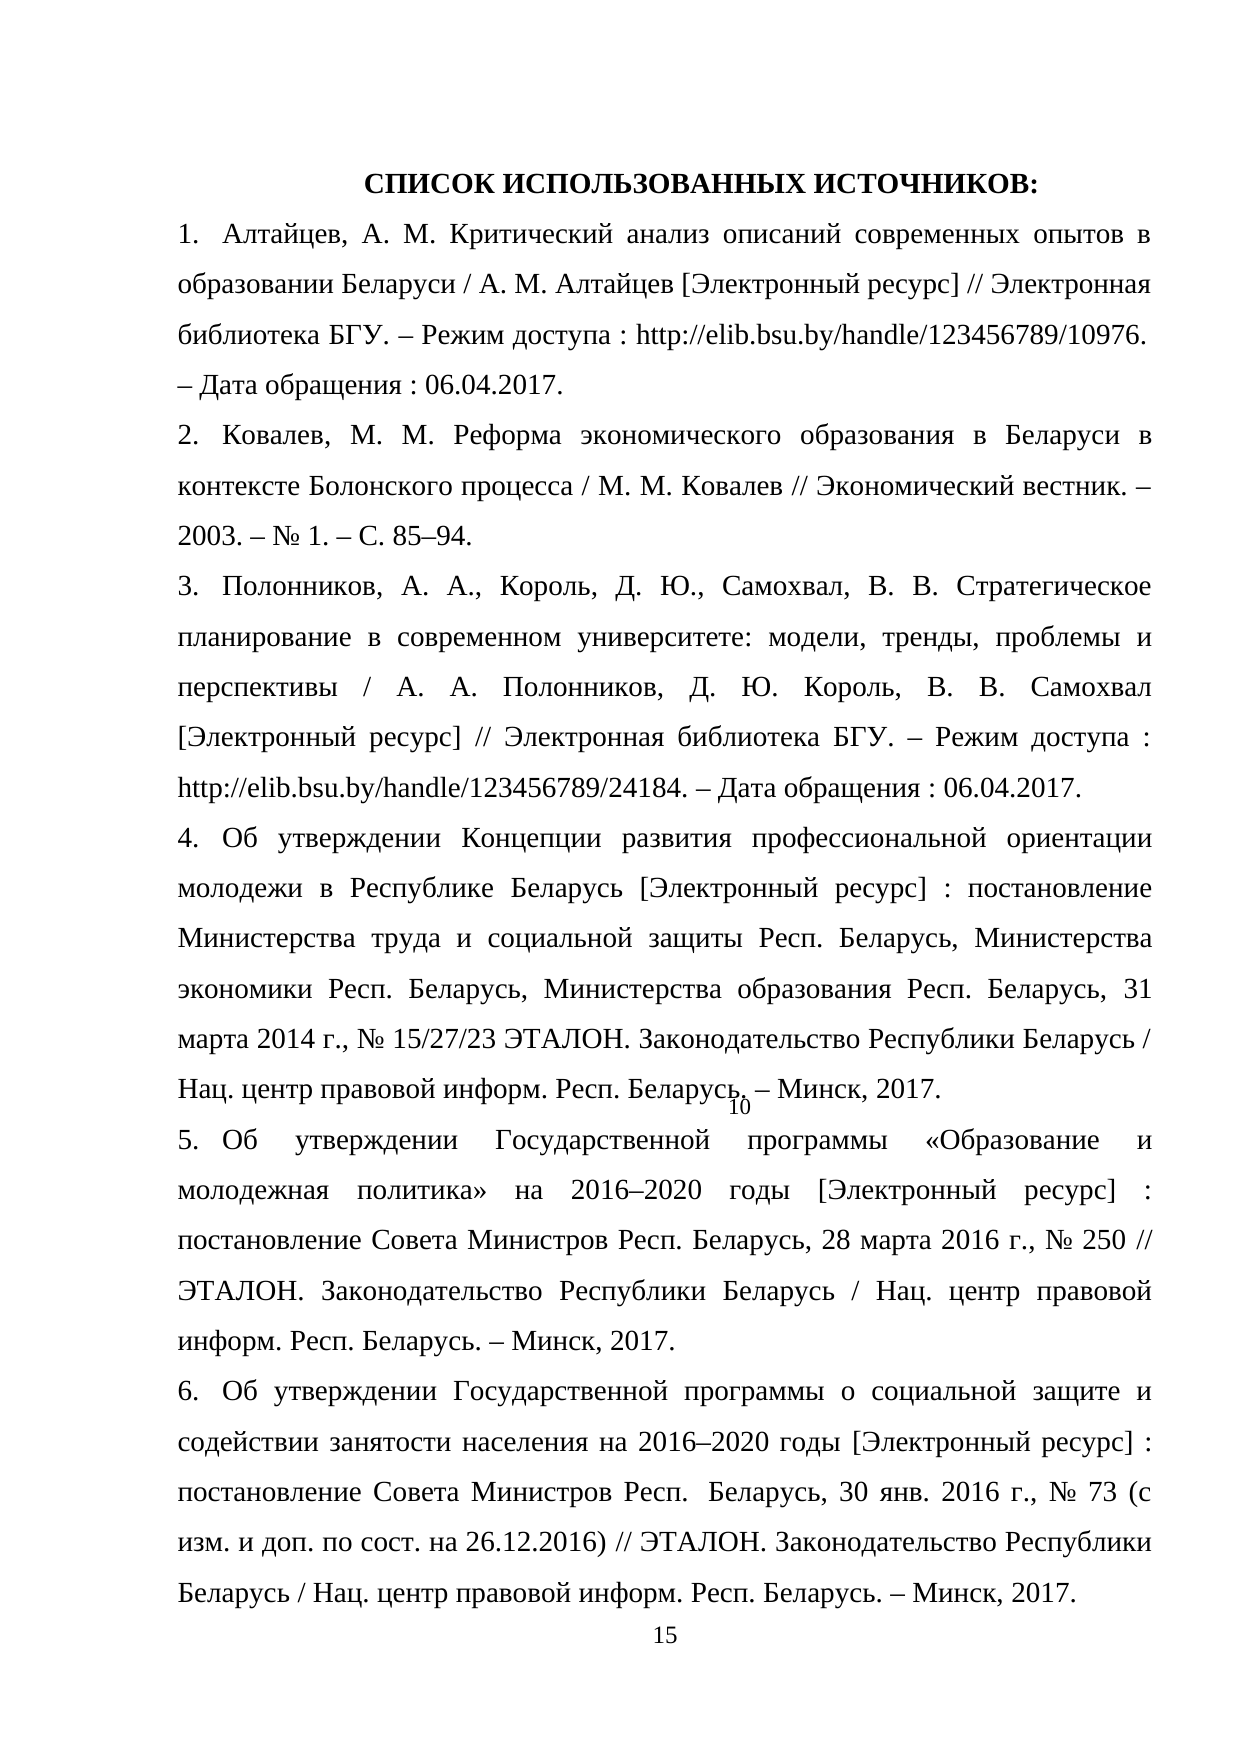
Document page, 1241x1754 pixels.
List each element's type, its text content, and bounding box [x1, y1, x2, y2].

list Полонников, А. А., Король, Д. Ю., Самохвал, В. В. Стратегическое планирование в современном университете: модели, тренды, проблемы и перспективы / А. А. Полонников, Д. Ю. Король, В. В. Самохвал [Электронный ресурс] // Электронная библиотека БГУ. – Режим доступа : http://elib.bsu.by/handle/123456789/24184. – Дата обращения : 06.04.2017. [177, 652, 1152, 803]
list Ковалев, М. М. Реформа экономического образования в Беларуси в контексте Болонского процесса / М. М. Ковалев // Экономический вестник. – 2003. – № 1. – С. 85–94. [177, 501, 1152, 552]
list Об утверждении Государственной программы о социальной защите и содействии занятости населения на 2016–2020 годы [Электронный ресурс] : постановление Совета Министров Респ. Беларусь, 30 янв. 2016 г., № 73 (с изм. и доп. по сост. на 26.12.2016) // ЭТАЛОН. Законодательство Республики Беларусь / Нац. центр правовой информ. Респ. Беларусь. – Минск, 2017. [177, 1373, 1152, 1608]
list Ковалев, М. М. Реформа экономического образования в Беларуси в контексте Болонского процесса / М. М. Ковалев // Экономический вестник. – 2003. – № 1. – С. 85–94. [177, 417, 1152, 468]
list Полонников, А. А., Король, Д. Ю., Самохвал, В. В. Стратегическое планирование в современном университете: модели, тренды, проблемы и перспективы / А. А. Полонников, Д. Ю. Король, В. В. Самохвал [Электронный ресурс] // Электронная библиотека БГУ. – Режим доступа : http://elib.bsu.by/handle/123456789/24184. – Дата обращения : 06.04.2017. [177, 568, 1152, 619]
text – Дата обращения : 06.04.2017. [177, 367, 1167, 401]
list Алтайцев, А. М. Критический анализ описаний современных опытов в образовании Беларуси / А. М. Алтайцев [Электронный ресурс] // Электронная библиотека БГУ. – Режим доступа : http://elib.bsu.by/handle/123456789/10976. [177, 216, 1152, 350]
text СПИСОК ИСПОЛЬЗОВАННЫХ ИСТОЧНИКОВ: [363, 166, 1167, 200]
list Об утверждении Концепции развития профессиональной ориентации молодежи в Республике Беларусь [Электронный ресурс] : постановление Министерства труда и социальной защиты Респ. Беларусь, Министерства экономики Респ. Беларусь, Министерства образования Респ. Беларусь, 31 марта 2014 г., № 15/27/23 ЭТАЛОН. Законодательство Республики Беларусь / Нац. центр правовой информ. Респ. Беларусь. – Минск, 2017. [177, 820, 1152, 1105]
list Об утверждении Государственной программы «Образование и молодежная политика» на 2016–2020 годы [Электронный ресурс] : постановление Совета Министров Респ. Беларусь, 28 марта 2016 г., № 250 // ЭТАЛОН. Законодательство Республики Беларусь / Нац. центр правовой информ. Респ. Беларусь. – Минск, 2017. [177, 1122, 1152, 1357]
